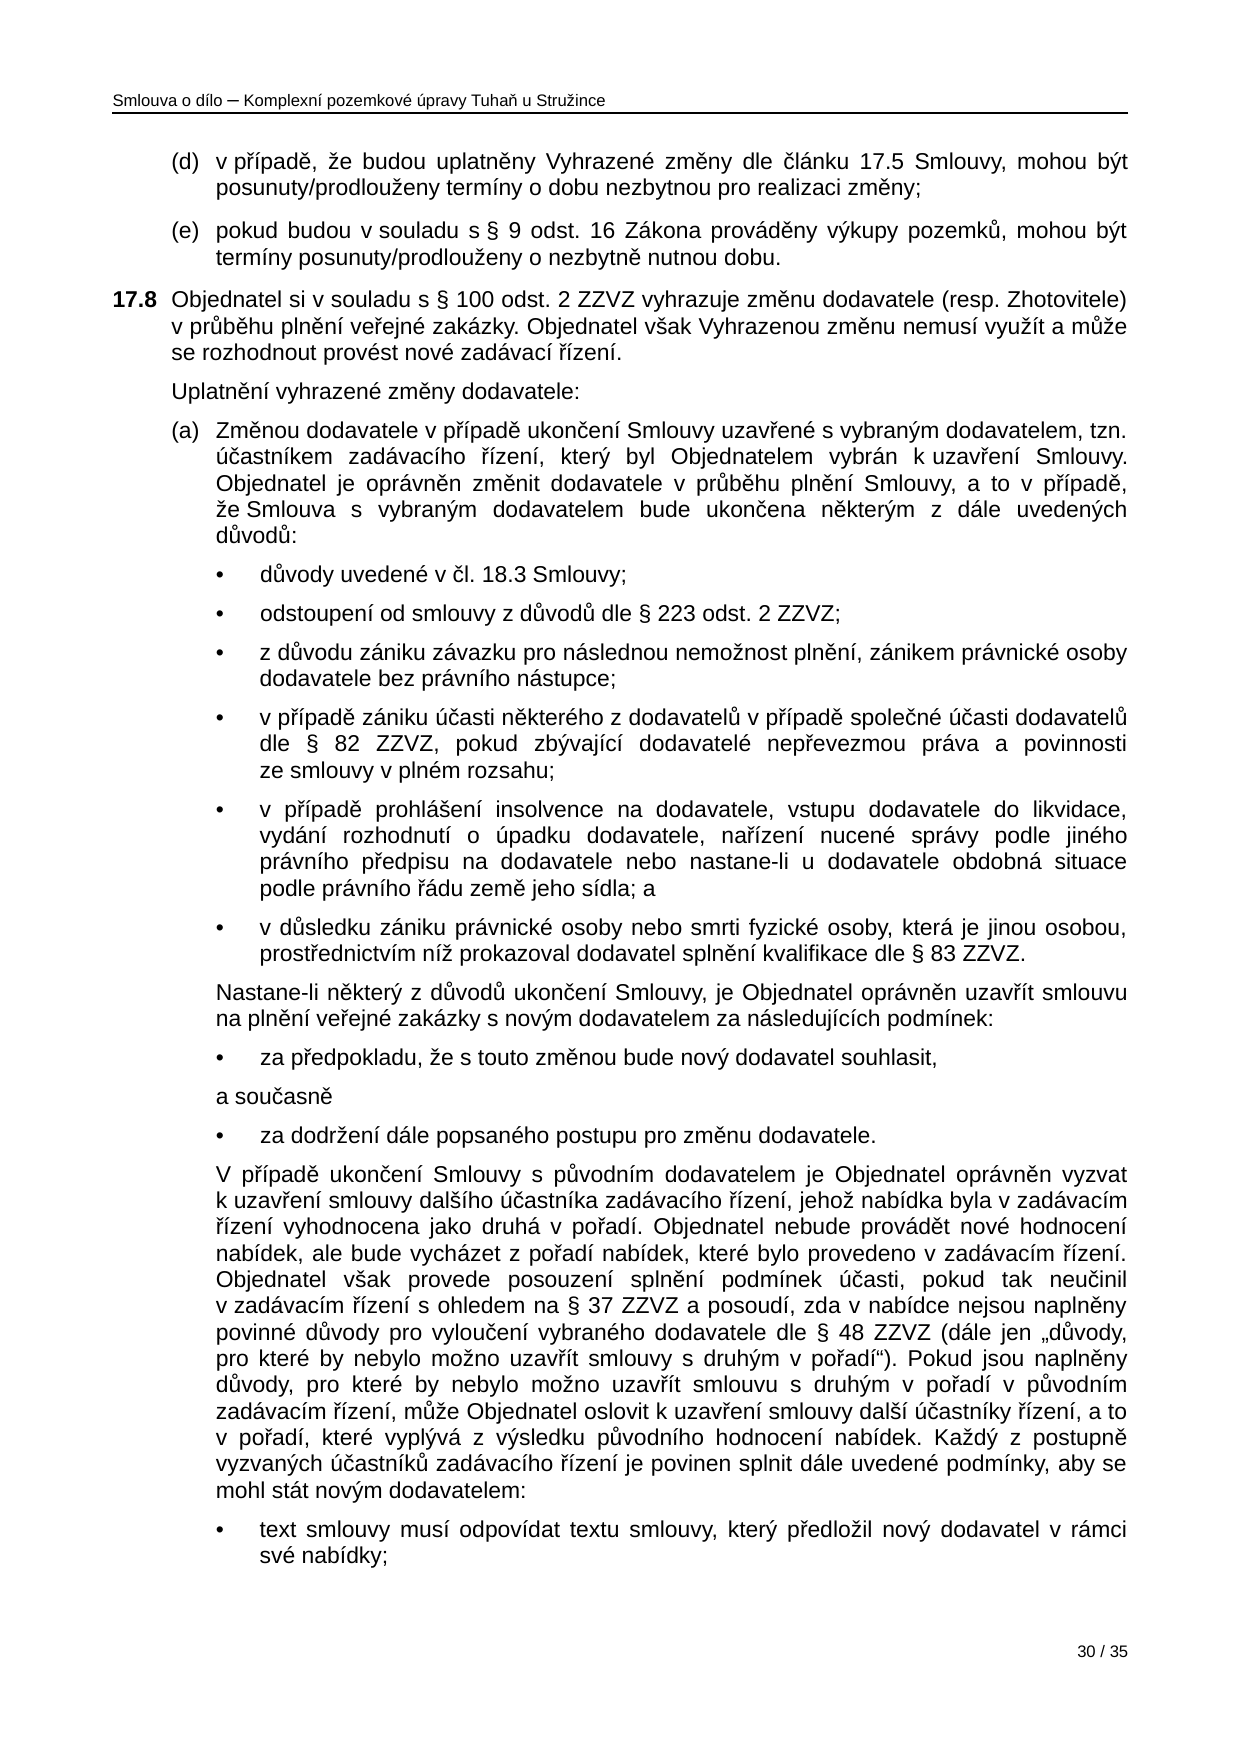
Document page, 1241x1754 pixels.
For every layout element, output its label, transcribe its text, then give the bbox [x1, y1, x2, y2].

text Objednatel si v souladu s § 100 odst. 2 ZZVZ vyhrazuje změnu dodavatele (resp. Zhotovitele) v průběhu plnění veřejné zakázky. Objednatel však Vyhrazenou změnu nemusí využít a může se rozhodnout provést nové zadávací řízení. [112, 286, 1128, 366]
text • odstoupení od smlouvy z důvodů dle § 223 odst. 2 ZZVZ; [216, 600, 1128, 626]
text • z důvodu zániku závazku pro následnou nemožnost plnění, zánikem právnické osoby dodavatele bez právního nástupce; [216, 639, 1128, 692]
text • v důsledku zániku právnické osoby nebo smrti fyzické osoby, která je jinou osobou, prostřednictvím níž prokazoval dodavatel splnění kvalifikace dle § 83 ZZVZ. [216, 913, 1128, 966]
text V případě ukončení Smlouvy s původním dodavatelem je Objednatel oprávněn vyzvat k uzavření smlouvy dalšího účastníka zadávacího řízení, jehož nabídka byla v zadávacím řízení vyhodnocena jako druhá v pořadí. Objednatel nebude provádět nové hodnocení nabídek, ale bude vycházet z pořadí nabídek, které bylo provedeno v zadávacím řízení. Objednatel však provede posouzení splnění podmínek účasti, pokud tak neučinil v zadávacím řízení s ohledem na § 37 ZZVZ a posoudí, zda v nabídce nejsou naplněny povinné důvody pro vyloučení vybraného dodavatele dle § 48 ZZVZ (dále jen „důvody, pro které by nebylo možno uzavřít smlouvy s druhým v pořadí“). Pokud jsou naplněny důvody, pro které by nebylo možno uzavřít smlouvu s druhým v pořadí v původním zadávacím řízení, může Objednatel oslovit k uzavření smlouvy další účastníky řízení, a to v pořadí, které vyplývá z výsledku původního hodnocení nabídek. Každý z postupně vyzvaných účastníků zadávacího řízení je povinen splnit dále uvedené podmínky, aby se mohl stát novým dodavatelem: [216, 1161, 1128, 1503]
text • za předpokladu, že s touto změnou bude nový dodavatel souhlasit, [216, 1044, 1128, 1070]
text a současně [186, 1083, 1128, 1109]
text • důvody uvedené v čl. 18.3 Smlouvy; [216, 561, 1128, 587]
list Uplatnění vyhrazené změny dodavatele: [112, 378, 1128, 404]
text • za dodržení dále popsaného postupu pro změnu dodavatele. [216, 1122, 1128, 1148]
text • v případě zániku účasti některého z dodavatelů v případě společné účasti dodavatelů dle § 82 ZZVZ, pokud zbývající dodavatelé nepřevezmou práva a povinnosti ze smlouvy v plném rozsahu; [216, 704, 1128, 783]
text • text smlouvy musí odpovídat textu smlouvy, který předložil nový dodavatel v rámci své nabídky; [216, 1516, 1128, 1568]
list Změnou dodavatele v případě ukončení Smlouvy uzavřené s vybraným dodavatelem, tzn. účastníkem zadávacího řízení, který byl Objednatelem vybrán k uzavření Smlouvy. Objednatel je oprávněn změnit dodavatele v průběhu plnění Smlouvy, a to v případě, že Smlouva s vybraným dodavatelem bude ukončena některým z dále uvedených důvodů: [171, 417, 1128, 549]
list pokud budou v souladu s § 9 odst. 16 Zákona prováděny výkupy pozemků, mohou být termíny posunuty/prodlouženy o nezbytně nutnou dobu. [171, 217, 1128, 270]
list v případě, že budou uplatněny Vyhrazené změny dle článku 17.5 Smlouvy, mohou být posunuty/prodlouženy termíny o dobu nezbytnou pro realizaci změny; [171, 148, 1128, 200]
text • v případě prohlášení insolvence na dodavatele, vstupu dodavatele do likvidace, vydání rozhodnutí o úpadku dodavatele, nařízení nucené správy podle jiného právního předpisu na dodavatele nebo nastane-li u dodavatele obdobná situace podle právního řádu země jeho sídla; a [216, 796, 1128, 901]
text Nastane-li některý z důvodů ukončení Smlouvy, je Objednatel oprávněn uzavřít smlouvu na plnění veřejné zakázky s novým dodavatelem za následujících podmínek: [216, 979, 1128, 1031]
